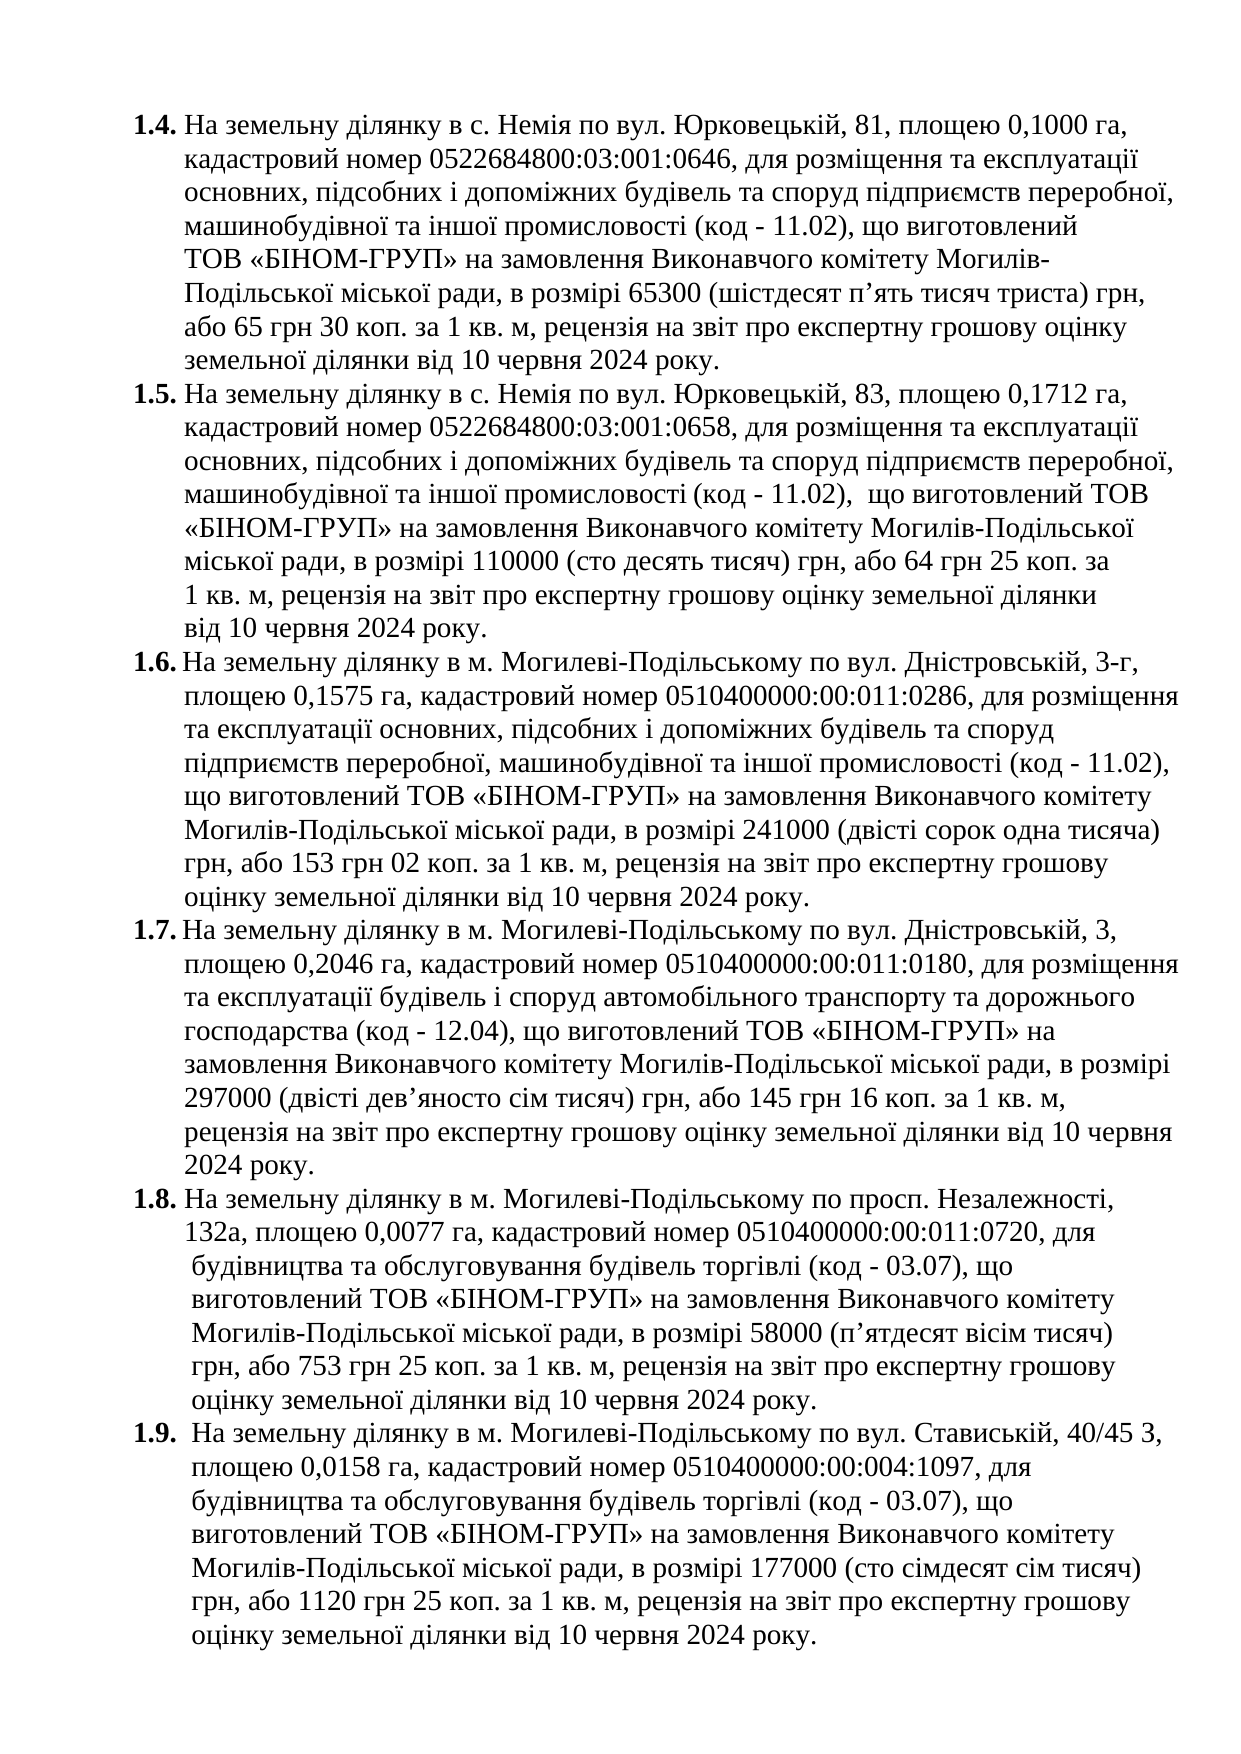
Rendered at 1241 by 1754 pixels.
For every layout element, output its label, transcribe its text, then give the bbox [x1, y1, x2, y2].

text 297000 (двісті дев’яносто сім тисяч) грн, або 145 грн 16 коп. за 1 кв. м, [133, 1080, 1181, 1114]
text та експлуатації будівель і споруд автомобільного транспорту та дорожнього [133, 979, 1181, 1013]
text замовлення Виконавчого комітету Могилів-Подільської міської ради, в розмірі [133, 1047, 1181, 1080]
text від 10 червня 2024 року. [133, 611, 1181, 644]
text 1.8. На земельну ділянку в м. Могилеві-Подільському по просп. Незалежності, [133, 1181, 1181, 1214]
text Могилів-Подільської міської ради, в розмірі 177000 (сто сімдесят сім тисяч) [133, 1550, 1181, 1583]
text 1 кв. м, рецензія на звіт про експертну грошову оцінку земельної ділянки [133, 577, 1181, 611]
text виготовлений ТОВ «БІНОМ-ГРУП» на замовлення Виконавчого комітету [133, 1516, 1181, 1550]
text оцінку земельної ділянки від 10 червня 2024 року. [133, 879, 1181, 912]
text грн, або 753 грн 25 коп. за 1 кв. м, рецензія на звіт про експертну грошову [133, 1348, 1181, 1382]
text оцінку земельної ділянки від 10 червня 2024 року. [133, 1617, 1181, 1650]
text або 65 грн 30 коп. за 1 кв. м, рецензія на звіт про експертну грошову оцінку [133, 309, 1181, 342]
text міської ради, в розмірі 110000 (сто десять тисяч) грн, або 64 грн 25 коп. за [133, 543, 1181, 577]
text 1.5. На земельну ділянку в с. Немія по вул. Юрковецькій, 83, площею 0,1712 га, [133, 376, 1181, 409]
text машинобудівної та іншої промисловості (код - 11.02), що виготовлений ТОВ [133, 476, 1181, 510]
text 2024 року. [133, 1147, 1181, 1181]
text 1.7. На земельну ділянку в м. Могилеві-Подільському по вул. Дністровській, 3, [133, 912, 1181, 946]
text 132а, площею 0,0077 га, кадастровий номер 0510400000:00:011:0720, для [133, 1214, 1181, 1248]
text Подільської міської ради, в розмірі 65300 (шістдесят п’ять тисяч триста) грн, [133, 275, 1181, 309]
text основних, підсобних і допоміжних будівель та споруд підприємств переробної, [133, 174, 1181, 208]
text господарства (код - 12.04), що виготовлений ТОВ «БІНОМ-ГРУП» на [133, 1013, 1181, 1047]
text оцінку земельної ділянки від 10 червня 2024 року. [133, 1382, 1181, 1416]
text грн, або 153 грн 02 коп. за 1 кв. м, рецензія на звіт про експертну грошову [133, 845, 1181, 879]
text кадастровий номер 0522684800:03:001:0646, для розміщення та експлуатації [133, 141, 1181, 174]
text підприємств переробної, машинобудівної та іншої промисловості (код - 11.02), [133, 745, 1181, 778]
text будівництва та обслуговування будівель торгівлі (код - 03.07), що [133, 1483, 1181, 1516]
text земельної ділянки від 10 червня 2024 року. [133, 342, 1181, 376]
text основних, підсобних і допоміжних будівель та споруд підприємств переробної, [133, 443, 1181, 476]
text що виготовлений ТОВ «БІНОМ-ГРУП» на замовлення Виконавчого комітету [133, 778, 1181, 812]
text 1.4. На земельну ділянку в с. Немія по вул. Юрковецькій, 81, площею 0,1000 га, [133, 107, 1181, 141]
text площею 0,1575 га, кадастровий номер 0510400000:00:011:0286, для розміщення [133, 678, 1181, 711]
text виготовлений ТОВ «БІНОМ-ГРУП» на замовлення Виконавчого комітету [133, 1281, 1181, 1315]
text площею 0,2046 га, кадастровий номер 0510400000:00:011:0180, для розміщення [133, 946, 1181, 979]
text машинобудівної та іншої промисловості (код - 11.02), що виготовлений [133, 208, 1181, 242]
text ТОВ «БІНОМ-ГРУП» на замовлення Виконавчого комітету Могилів- [133, 242, 1181, 275]
text та експлуатації основних, підсобних і допоміжних будівель та споруд [133, 711, 1181, 745]
text Могилів-Подільської міської ради, в розмірі 58000 (п’ятдесят вісім тисяч) [133, 1315, 1181, 1348]
text грн, або 1120 грн 25 коп. за 1 кв. м, рецензія на звіт про експертну грошову [133, 1583, 1181, 1617]
text «БІНОМ-ГРУП» на замовлення Виконавчого комітету Могилів-Подільської [133, 510, 1181, 543]
text будівництва та обслуговування будівель торгівлі (код - 03.07), що [133, 1248, 1181, 1281]
text рецензія на звіт про експертну грошову оцінку земельної ділянки від 10 червня [133, 1114, 1181, 1147]
text 1.9. На земельну ділянку в м. Могилеві-Подільському по вул. Ставиській, 40/45 З, [133, 1416, 1181, 1449]
text кадастровий номер 0522684800:03:001:0658, для розміщення та експлуатації [133, 409, 1181, 443]
text Могилів-Подільської міської ради, в розмірі 241000 (двісті сорок одна тисяча) [133, 812, 1181, 845]
text площею 0,0158 га, кадастровий номер 0510400000:00:004:1097, для [133, 1449, 1181, 1483]
text 1.6. На земельну ділянку в м. Могилеві-Подільському по вул. Дністровській, 3-г, [133, 644, 1181, 678]
